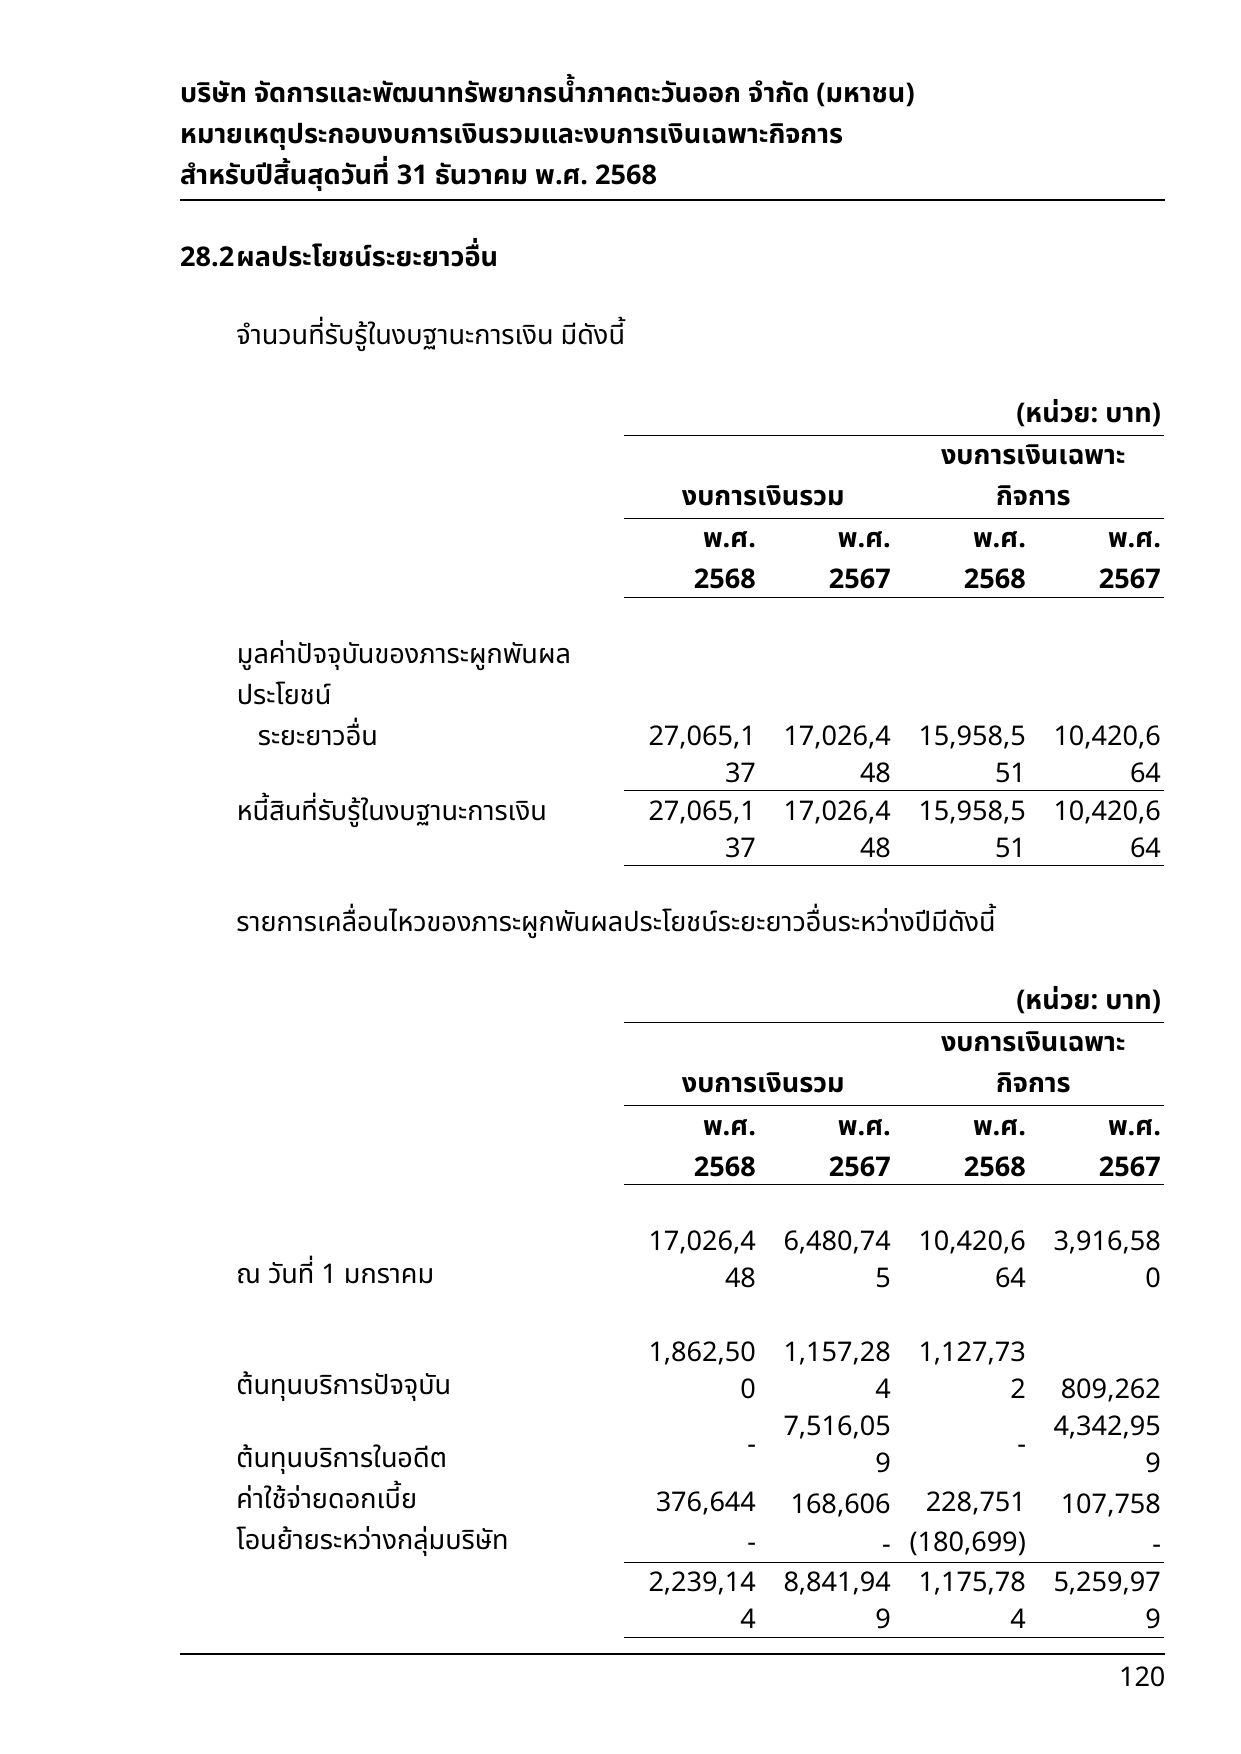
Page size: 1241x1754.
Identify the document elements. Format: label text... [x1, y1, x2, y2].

text จำนวนที่รับรู้ในงบฐานะการเงิน มีดังนี้ [236, 316, 1165, 357]
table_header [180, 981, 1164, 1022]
text 28.2 ผลประโยชน์ระยะยาวอื่น [180, 238, 1165, 279]
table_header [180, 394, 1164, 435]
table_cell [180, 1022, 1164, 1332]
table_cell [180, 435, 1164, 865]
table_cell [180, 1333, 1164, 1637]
text รายการเคลื่อนไหวของภาระผูกพันผลประโยชน์ระยะยาวอื่นระหว่างปีมีดังนี้ [236, 903, 1165, 944]
